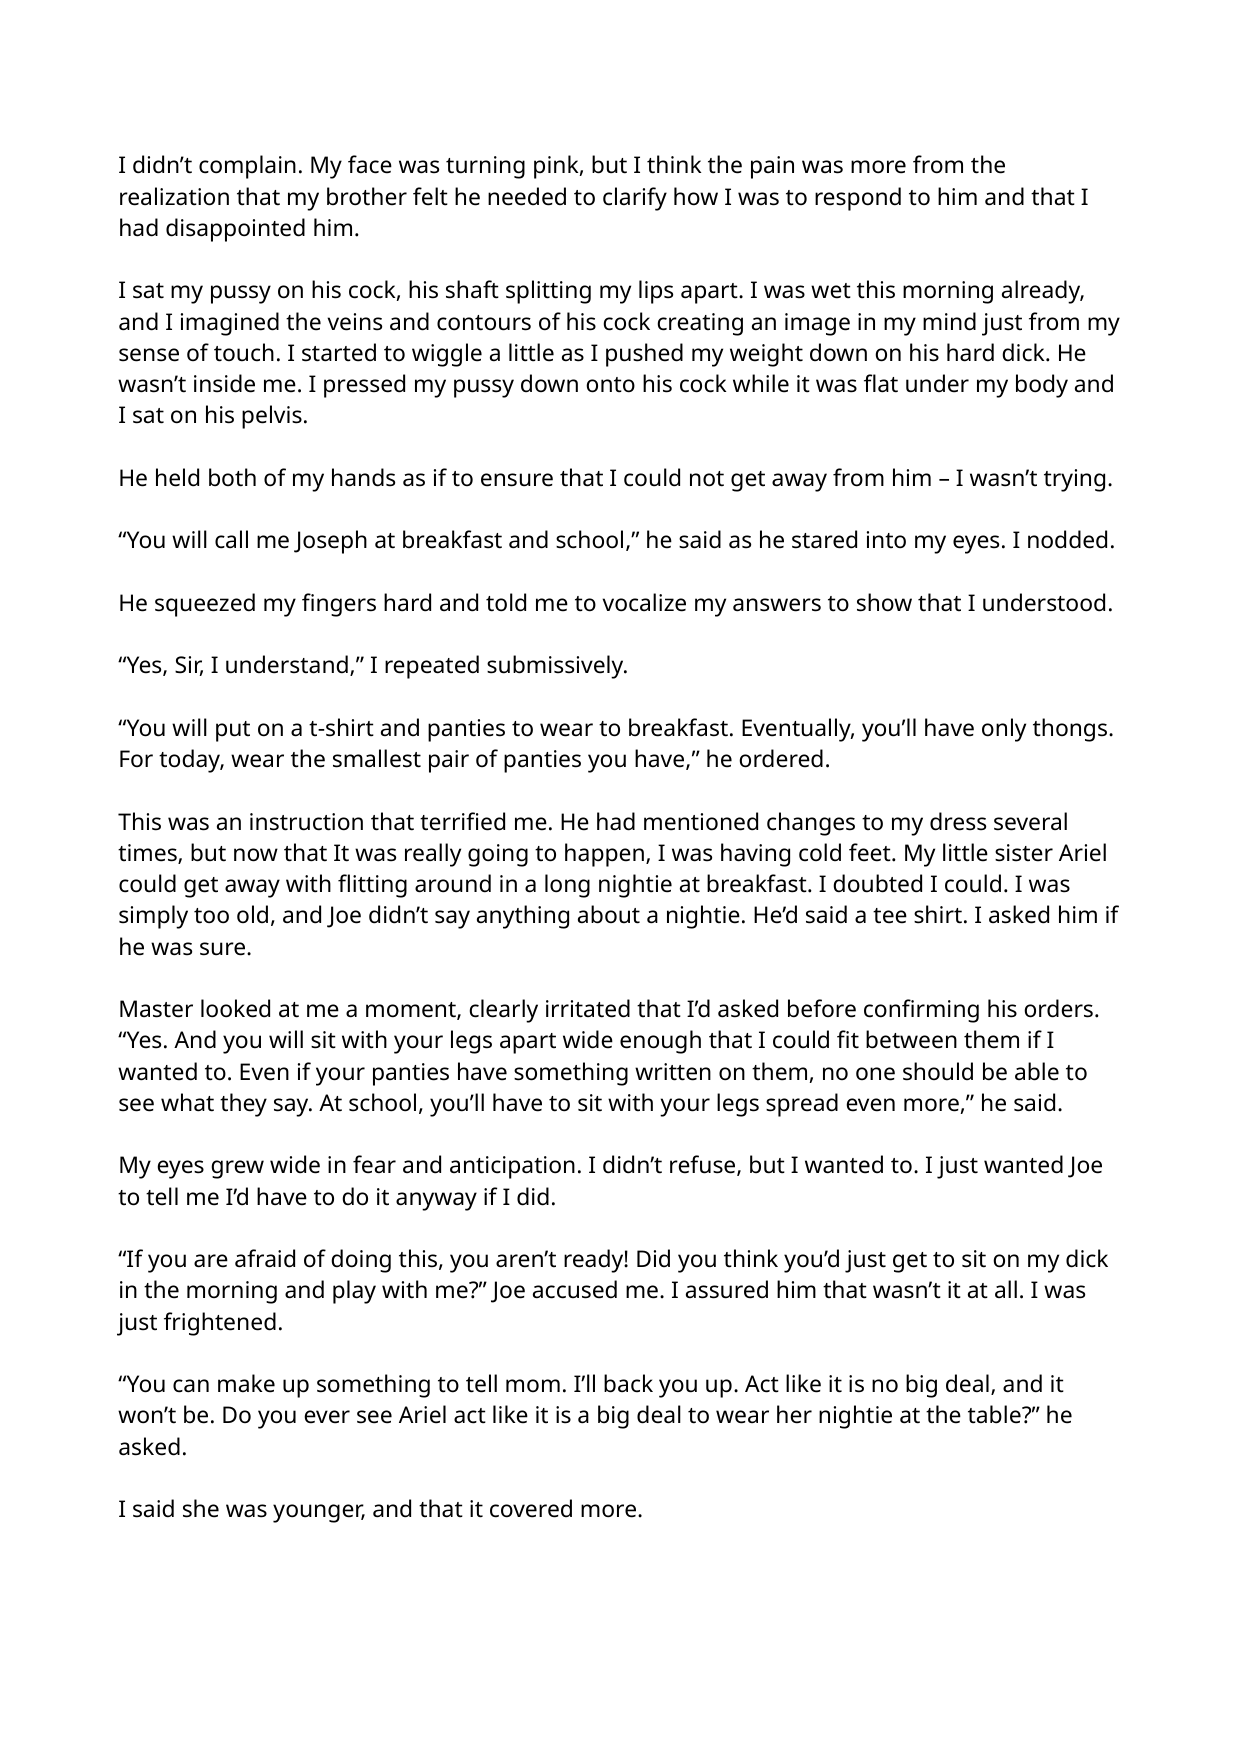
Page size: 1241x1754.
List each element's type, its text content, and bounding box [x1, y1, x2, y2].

text “Yes, Sir, I understand,” I repeated submissively. [118, 649, 1122, 681]
text “You will put on a t-shirt and panties to wear to breakfast. Eventually, you’ll have only thongs. For today, wear the smallest pair of panties you have,” he ordered. [118, 712, 1122, 774]
text He squeezed my fingers hard and told me to vocalize my answers to show that I understood. [118, 587, 1122, 618]
text “If you are afraid of doing this, you aren’t ready! Did you think you’d just get to sit on my dick in the morning and play with me?” Joe accused me. I assured him that wasn’t it at all. I was just frightened. [118, 1243, 1122, 1337]
text I sat my pussy on his cock, his shaft splitting my lips apart. I was wet this morning already, and I imagined the veins and contours of his cock creating an image in my mind just from my sense of touch. I started to wiggle a little as I pushed my weight down on his hard dick. He wasn’t inside me. I pressed my pussy down onto his cock while it was flat under my body and I sat on his pelvis. [118, 274, 1122, 431]
text My eyes grew wide in fear and anticipation. I didn’t refuse, but I wanted to. I just wanted Joe to tell me I’d have to do it anyway if I did. [118, 1149, 1122, 1212]
text He held both of my hands as if to ensure that I could not get away from him – I wasn’t trying. [118, 462, 1122, 493]
text This was an instruction that terrified me. He had mentioned changes to my dress several times, but now that It was really going to happen, I was having cold feet. My little sister Ariel could get away with flitting around in a long nightie at breakfast. I doubted I could. I was simply too old, and Joe didn’t say anything about a nightie. He’d said a tee shirt. I asked him if he was sure. [118, 806, 1122, 962]
text I didn’t complain. My face was turning pink, but I think the pain was more from the realization that my brother felt he needed to clarify how I was to respond to him and that I had disappointed him. [118, 149, 1122, 243]
text I said she was younger, and that it covered more. [118, 1493, 1122, 1524]
text “You will call me Joseph at breakfast and school,” he said as he stared into my eyes. I nodded. [118, 524, 1122, 556]
text Master looked at me a moment, clearly irritated that I’d asked before confirming his orders. “Yes. And you will sit with your legs apart wide enough that I could fit between them if I wanted to. Even if your panties have something written on them, no one should be able to see what they say. At school, you’ll have to sit with your legs spread even more,” he said. [118, 993, 1122, 1118]
text “You can make up something to tell mom. I’ll back you up. Act like it is no big deal, and it won’t be. Do you ever see Ariel act like it is a big deal to wear her nightie at the table?” he asked. [118, 1368, 1122, 1462]
